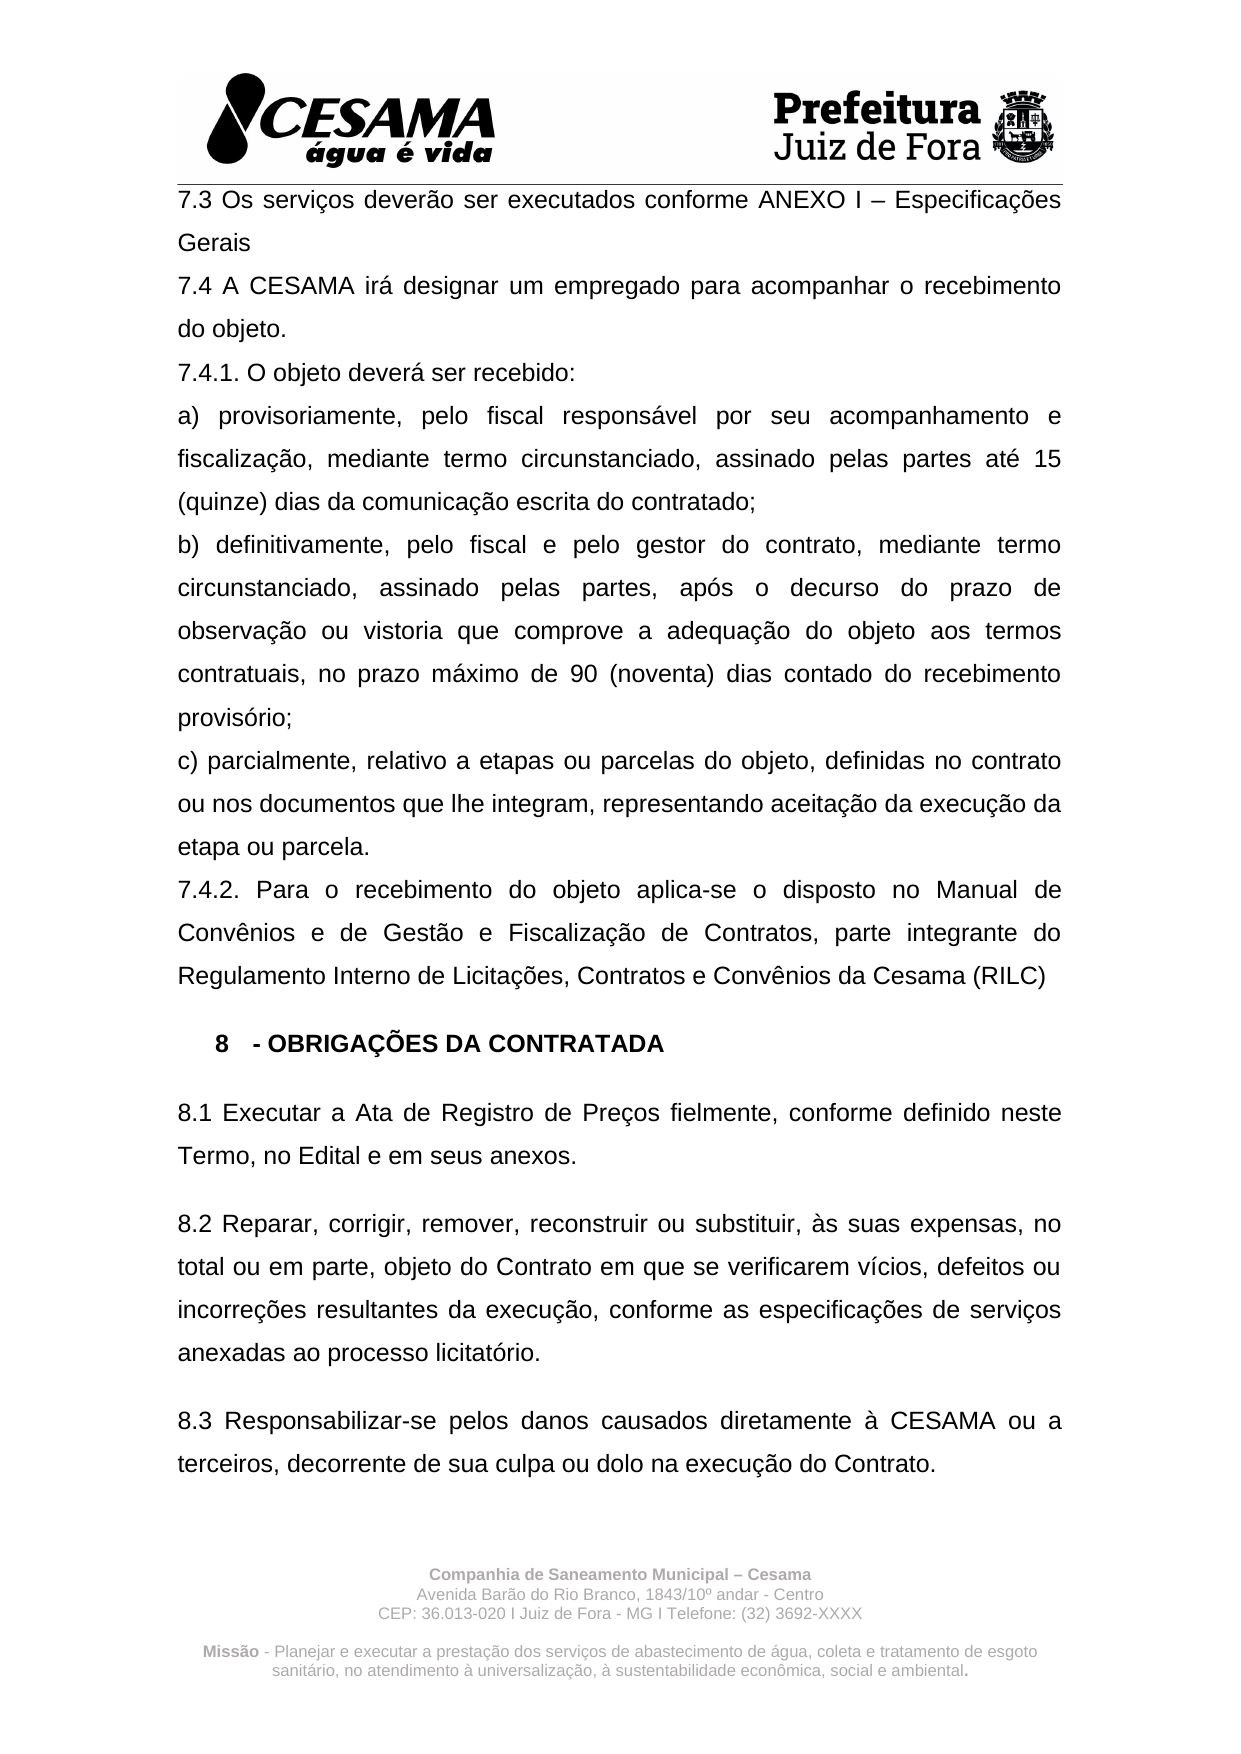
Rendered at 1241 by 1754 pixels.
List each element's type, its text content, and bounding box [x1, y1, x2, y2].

text b) definitivamente, pelo fiscal e pelo gestor do contrato, mediante termo circunstanciado, assinado pelas partes, após o decurso do prazo de observação ou vistoria que comprove a adequação do objeto aos termos contratuais, no prazo máximo de 90 (noventa) dias contado do recebimento provisório; [177, 530, 1063, 731]
text 8.3 Responsabilizar-se pelos danos causados diretamente à CESAMA ou a terceiros, decorrente de sua culpa ou dolo na execução do Contrato. [177, 1406, 1063, 1478]
text 7.4 A CESAMA irá designar um empregado para acompanhar o recebimento do objeto. [177, 271, 1063, 343]
text 7.4.1. O objeto deverá ser recebido: [177, 357, 1063, 386]
text 7.4.2. Para o recebimento do objeto aplica-se o disposto no Manual de Convênios e de Gestão e Fiscalização de Contratos, parte integrante do Regulamento Interno de Licitações, Contratos e Convênios da Cesama (RILC) [177, 875, 1063, 990]
text 8.2 Reparar, corrigir, remover, reconstruir ou substituir, às suas expensas, no total ou em parte, objeto do Contrato em que se verificarem vícios, defeitos ou incorreções resultantes da execução, conforme as especificações de serviços anexadas ao processo licitatório. [177, 1209, 1063, 1367]
picture [177, 73, 1063, 185]
list - OBRIGAÇÕES DA CONTRATADA [215, 1029, 1063, 1058]
text a) provisoriamente, pelo fiscal responsável por seu acompanhamento e fiscalização, mediante termo circunstanciado, assinado pelas partes até 15 (quinze) dias da comunicação escrita do contratado; [177, 401, 1063, 516]
text 8.1 Executar a Ata de Registro de Preços fielmente, conforme definido neste Termo, no Edital e em seus anexos. [177, 1097, 1063, 1169]
text c) parcialmente, relativo a etapas ou parcelas do objeto, definidas no contrato ou nos documentos que lhe integram, representando aceitação da execução da etapa ou parcela. [177, 746, 1063, 861]
text 7.3 Os serviços deverão ser executados conforme ANEXO I – Especificações Gerais [177, 185, 1063, 257]
